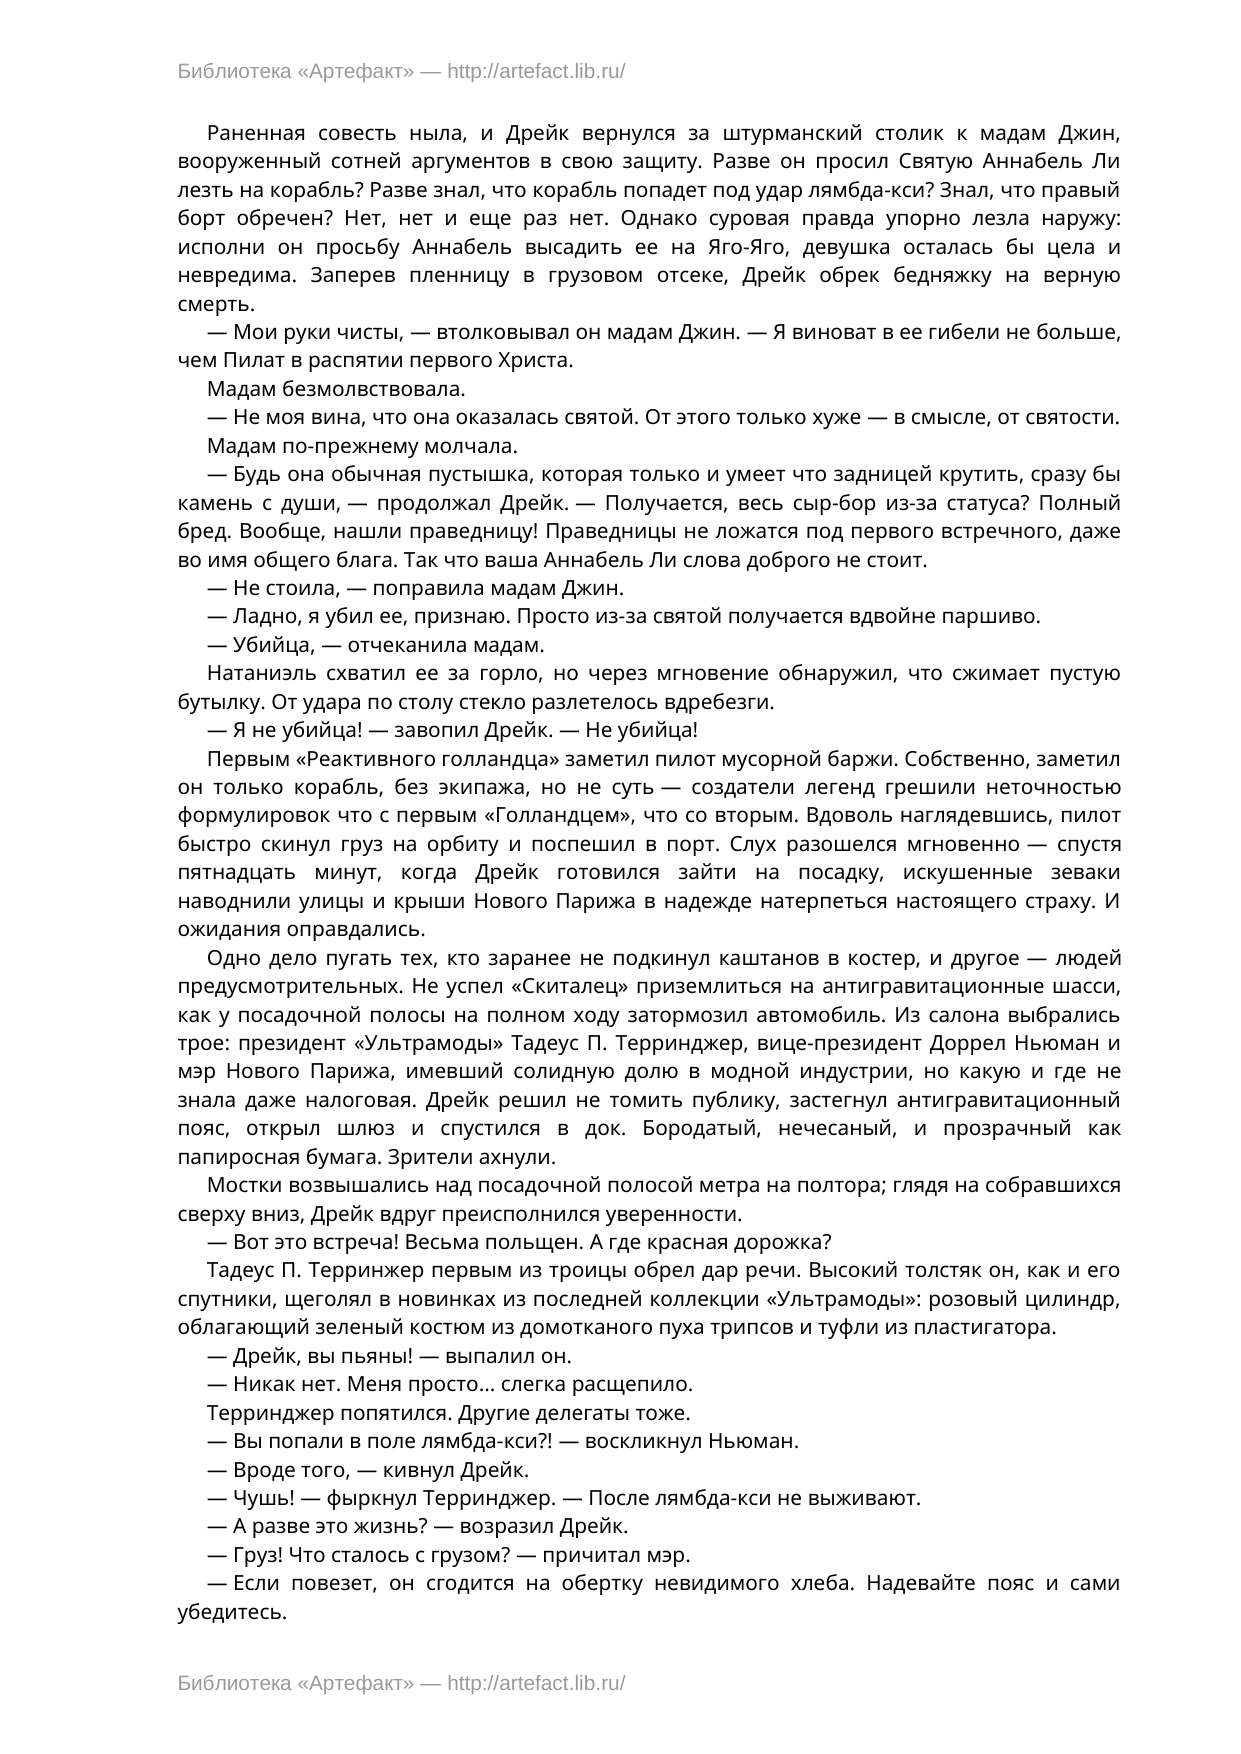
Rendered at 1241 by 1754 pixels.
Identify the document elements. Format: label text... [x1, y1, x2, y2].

text — Груз! Что сталось с грузом? — причитал мэр. [177, 1540, 1122, 1568]
text — Ладно, я убил ее, признаю. Просто из-за святой получается вдвойне паршиво. [177, 602, 1122, 630]
text — Никак нет. Меня просто... слегка расщепило. [177, 1369, 1122, 1398]
text — Если повезет, он сгодится на обертку невидимого хлеба. Надевайте пояс и сами убедитесь. [177, 1568, 1122, 1625]
text Первым «Реактивного голландца» заметил пилот мусорной баржи. Собственно, заметил он только корабль, без экипажа, но не суть — создатели легенд грешили неточностью формулировок что с первым «Голландцем», что со вторым. Вдоволь наглядевшись, пилот быстро скинул груз на орбиту и поспешил в порт. Слух разошелся мгновенно — спустя пятнадцать минут, когда Дрейк готовился зайти на посадку, искушенные зеваки наводнили улицы и крыши Нового Парижа в надежде натерпеться настоящего страху. И ожидания оправдались. [177, 744, 1122, 943]
text — Вы попали в поле лямбда-кси?! — воскликнул Ньюман. [177, 1426, 1122, 1455]
text Раненная совесть ныла, и Дрейк вернулся за штурманский столик к мадам Джин, вооруженный сотней аргументов в свою защиту. Разве он просил Святую Аннабель Ли лезть на корабль? Разве знал, что корабль попадет под удар лямбда-кси? Знал, что правый борт обречен? Нет, нет и еще раз нет. Однако суровая правда упорно лезла наружу: исполни он просьбу Аннабель высадить ее на Яго-Яго, девушка осталась бы цела и невредима. Заперев пленницу в грузовом отсеке, Дрейк обрек бедняжку на верную смерть. [177, 118, 1122, 317]
text — Убийца, — отчеканила мадам. [177, 630, 1122, 658]
text Тадеус П. Терринжер первым из троицы обрел дар речи. Высокий толстяк он, как и его спутники, щеголял в новинках из последней коллекции «Ультрамоды»: розовый цилиндр, облагающий зеленый костюм из домотканого пуха трипсов и туфли из пластигатора. [177, 1256, 1122, 1341]
text — Вот это встреча! Весьма польщен. А где красная дорожка? [177, 1227, 1122, 1256]
text — А разве это жизнь? — возразил Дрейк. [177, 1512, 1122, 1540]
text Мадам по-прежнему молчала. [177, 431, 1122, 459]
text — Мои руки чисты, — втолковывал он мадам Джин. — Я виноват в ее гибели не больше, чем Пилат в распятии первого Христа. [177, 317, 1122, 374]
text Мостки возвышались над посадочной полосой метра на полтора; глядя на собравшихся сверху вниз, Дрейк вдруг преисполнился уверенности. [177, 1170, 1122, 1227]
text — Вроде того, — кивнул Дрейк. [177, 1455, 1122, 1483]
text Мадам безмолвствовала. [177, 374, 1122, 402]
text — Чушь! — фыркнул Терринджер. — После лямбда-кси не выживают. [177, 1483, 1122, 1512]
text — Не моя вина, что она оказалась святой. От этого только хуже — в смысле, от святости. [177, 402, 1122, 431]
text — Не стоила, — поправила мадам Джин. [177, 573, 1122, 602]
text Натаниэль схватил ее за горло, но через мгновение обнаружил, что сжимает пустую бутылку. От удара по столу стекло разлетелось вдребезги. [177, 658, 1122, 715]
text — Я не убийца! — завопил Дрейк. — Не убийца! [177, 715, 1122, 744]
text Одно дело пугать тех, кто заранее не подкинул каштанов в костер, и другое — людей предусмотрительных. Не успел «Скиталец» приземлиться на антигравитационные шасси, как у посадочной полосы на полном ходу затормозил автомобиль. Из салона выбрались трое: президент «Ультрамоды» Тадеус П. Терринджер, вице-президент Доррел Ньюман и мэр Нового Парижа, имевший солидную долю в модной индустрии, но какую и где не знала даже налоговая. Дрейк решил не томить публику, застегнул антигравитационный пояс, открыл шлюз и спустился в док. Бородатый, нечесаный, и прозрачный как папиросная бумага. Зрители ахнули. [177, 943, 1122, 1170]
text Терринджер попятился. Другие делегаты тоже. [177, 1398, 1122, 1426]
text — Дрейк, вы пьяны! — выпалил он. [177, 1341, 1122, 1369]
text — Будь она обычная пустышка, которая только и умеет что задницей крутить, сразу бы камень с души, — продолжал Дрейк. — Получается, весь сыр-бор из-за статуса? Полный бред. Вообще, нашли праведницу! Праведницы не ложатся под первого встречного, даже во имя общего блага. Так что ваша Аннабель Ли слова доброго не стоит. [177, 459, 1122, 573]
